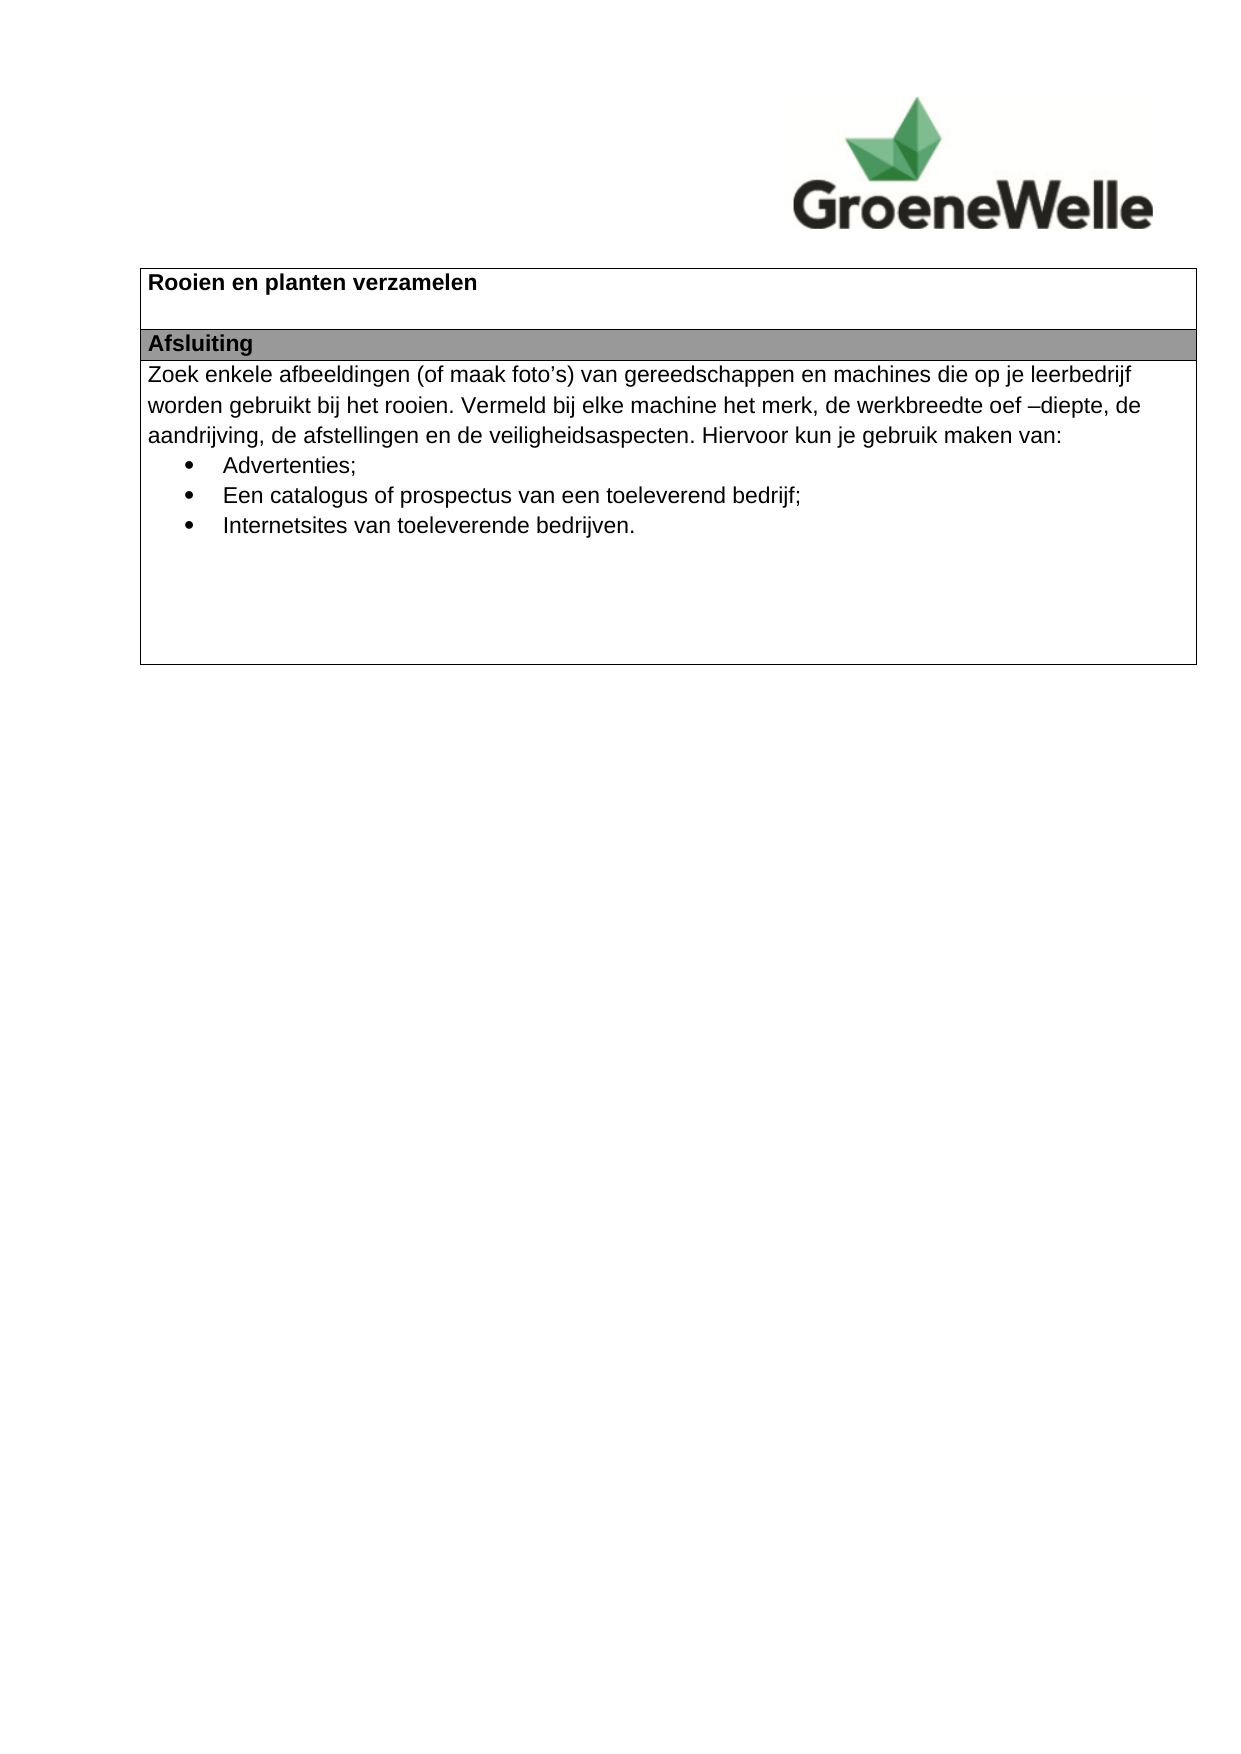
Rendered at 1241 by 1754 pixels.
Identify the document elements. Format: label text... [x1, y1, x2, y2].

table_header Rooien en planten verzamelen [141, 269, 1196, 329]
table_cell Zoek enkele afbeeldingen (of maak foto’s) van gereedschappen en machines die op je leerbedrijf worden gebruikt bij het rooien. Vermeld bij elke machine het merk, de werkbreedte oef –diepte, de aandrijving, de afstellingen en de veiligheidsaspecten. Hiervoor kun je gebruik maken van: Advertenties; Een catalogus of prospectus van een toeleverend bedrijf; Internetsites van toeleverende bedrijven. [141, 361, 1196, 663]
table_cell Afsluiting [141, 330, 1196, 360]
picture [786, 82, 1168, 239]
